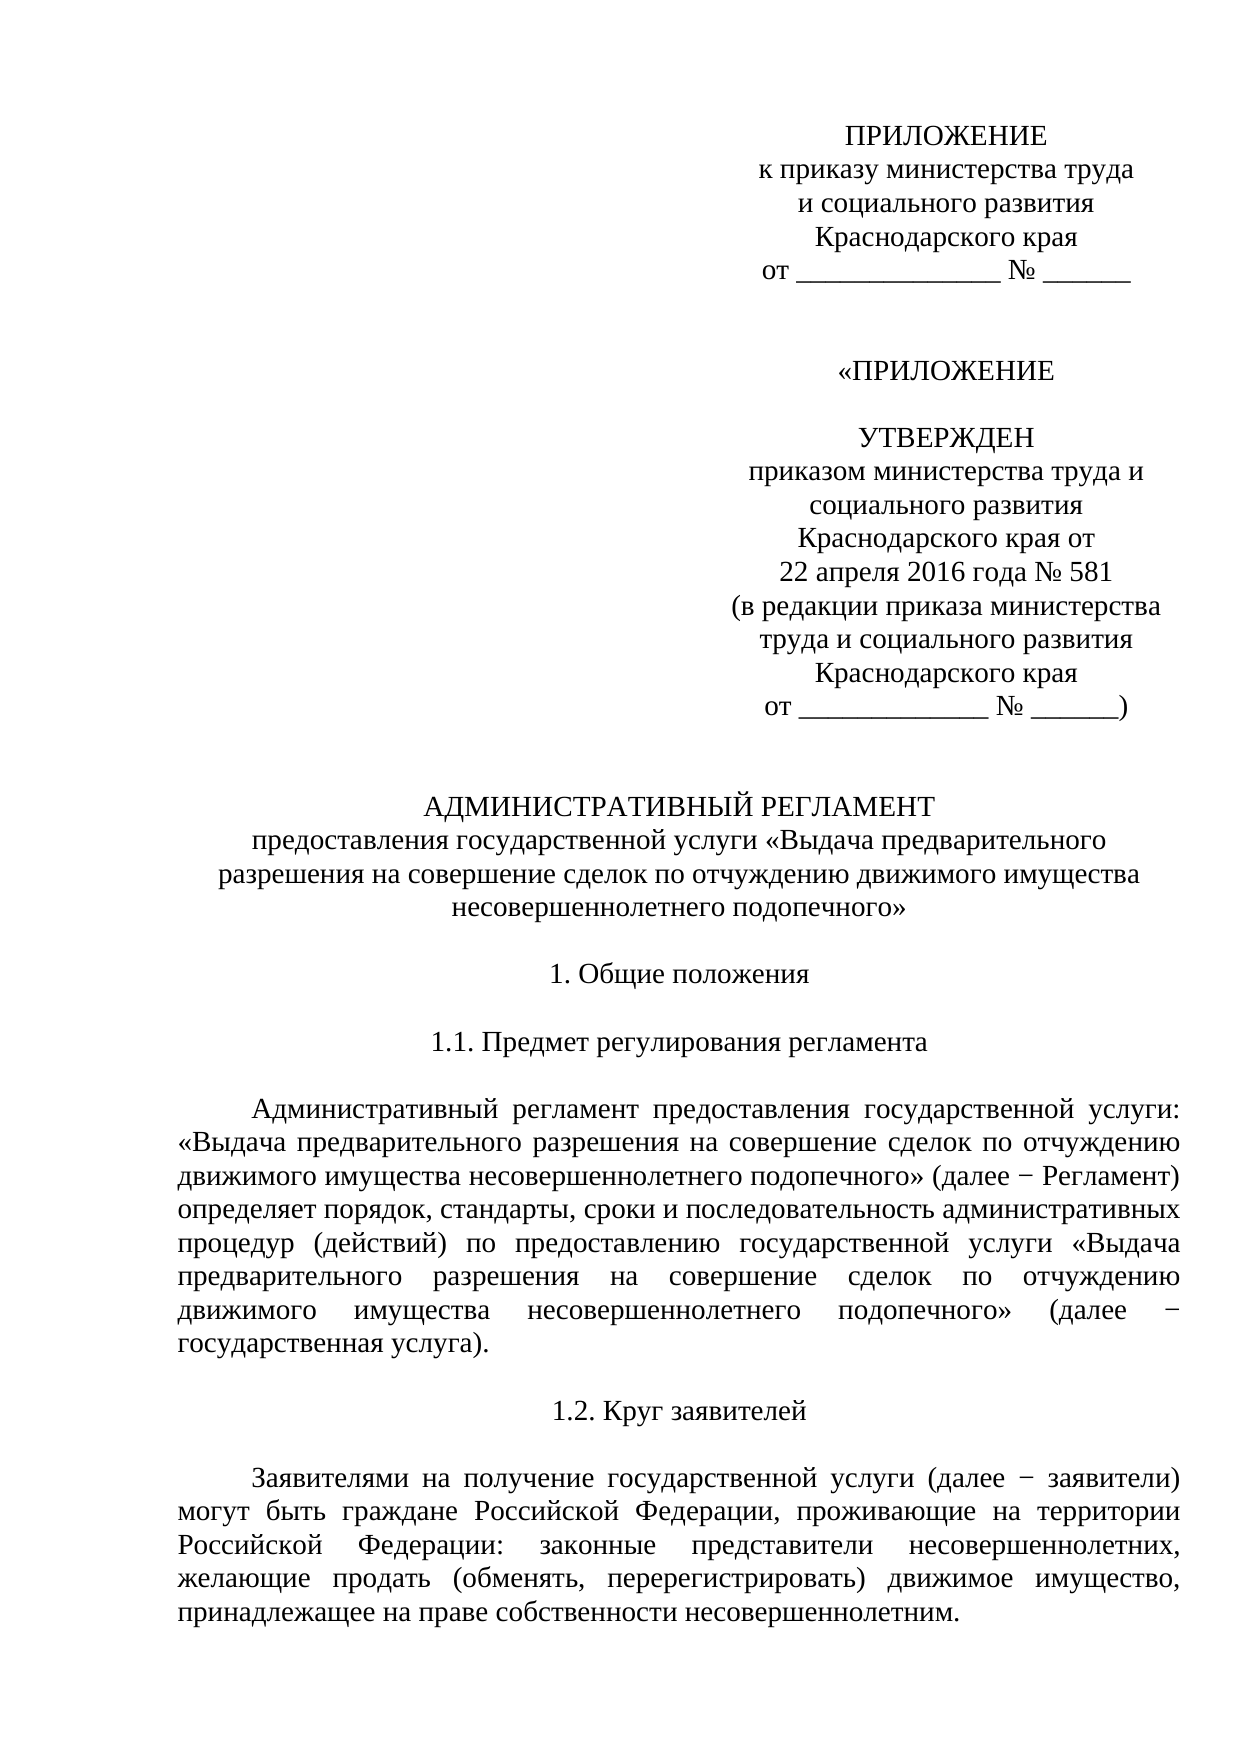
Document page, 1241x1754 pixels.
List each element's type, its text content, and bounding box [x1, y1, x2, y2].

text к приказу министерства труда [709, 152, 1183, 185]
text Краснодарского края [709, 655, 1183, 688]
text социального развития [709, 487, 1183, 521]
text предоставления государственной услуги «Выдача предварительного разрешения на совершение сделок по отчуждению движимого имущества несовершеннолетнего подопечного» [177, 822, 1181, 923]
text 1. Общие положения [177, 957, 1181, 990]
text «ПРИЛОЖЕНИЕ [709, 353, 1183, 386]
text АДМИНИСТРАТИВНЫЙ РЕГЛАМЕНТ [177, 789, 1181, 822]
text Краснодарского края [709, 219, 1183, 252]
text и социального развития [709, 185, 1183, 219]
text 1.1. Предмет регулирования регламента [177, 1024, 1181, 1057]
text Административный регламент предоставления государственной услуги: «Выдача предварительного разрешения на совершение сделок по отчуждению движимого имущества несовершеннолетнего подопечного» (далее − Регламент) определяет порядок, стандарты, сроки и последовательность административных процедур (действий) по предоставлению государственной услуги «Выдача предварительного разрешения на совершение сделок по отчуждению движимого имущества несовершеннолетнего подопечного» (далее − государственная услуга). [177, 1091, 1181, 1359]
text 1.2. Круг заявителей [177, 1393, 1181, 1426]
text Заявителями на получение государственной услуги (далее − заявители) могут быть граждане Российской Федерации, проживающие на территории Российской Федерации: законные представители несовершеннолетних, желающие продать (обменять, перерегистрировать) движимое имущество, принадлежащее на праве собственности несовершеннолетним. [177, 1460, 1181, 1627]
text ПРИЛОЖЕНИЕ [709, 118, 1183, 152]
text от ______________ № ______ [709, 252, 1183, 286]
text (в редакции приказа министерства труда и социального развития [709, 588, 1183, 655]
text УТВЕРЖДЕН [709, 420, 1183, 453]
text Краснодарского края от 22 апреля 2016 года № 581 [709, 521, 1183, 588]
text приказом министерства труда и [709, 453, 1183, 487]
text от _____________ № ______) [709, 688, 1183, 722]
